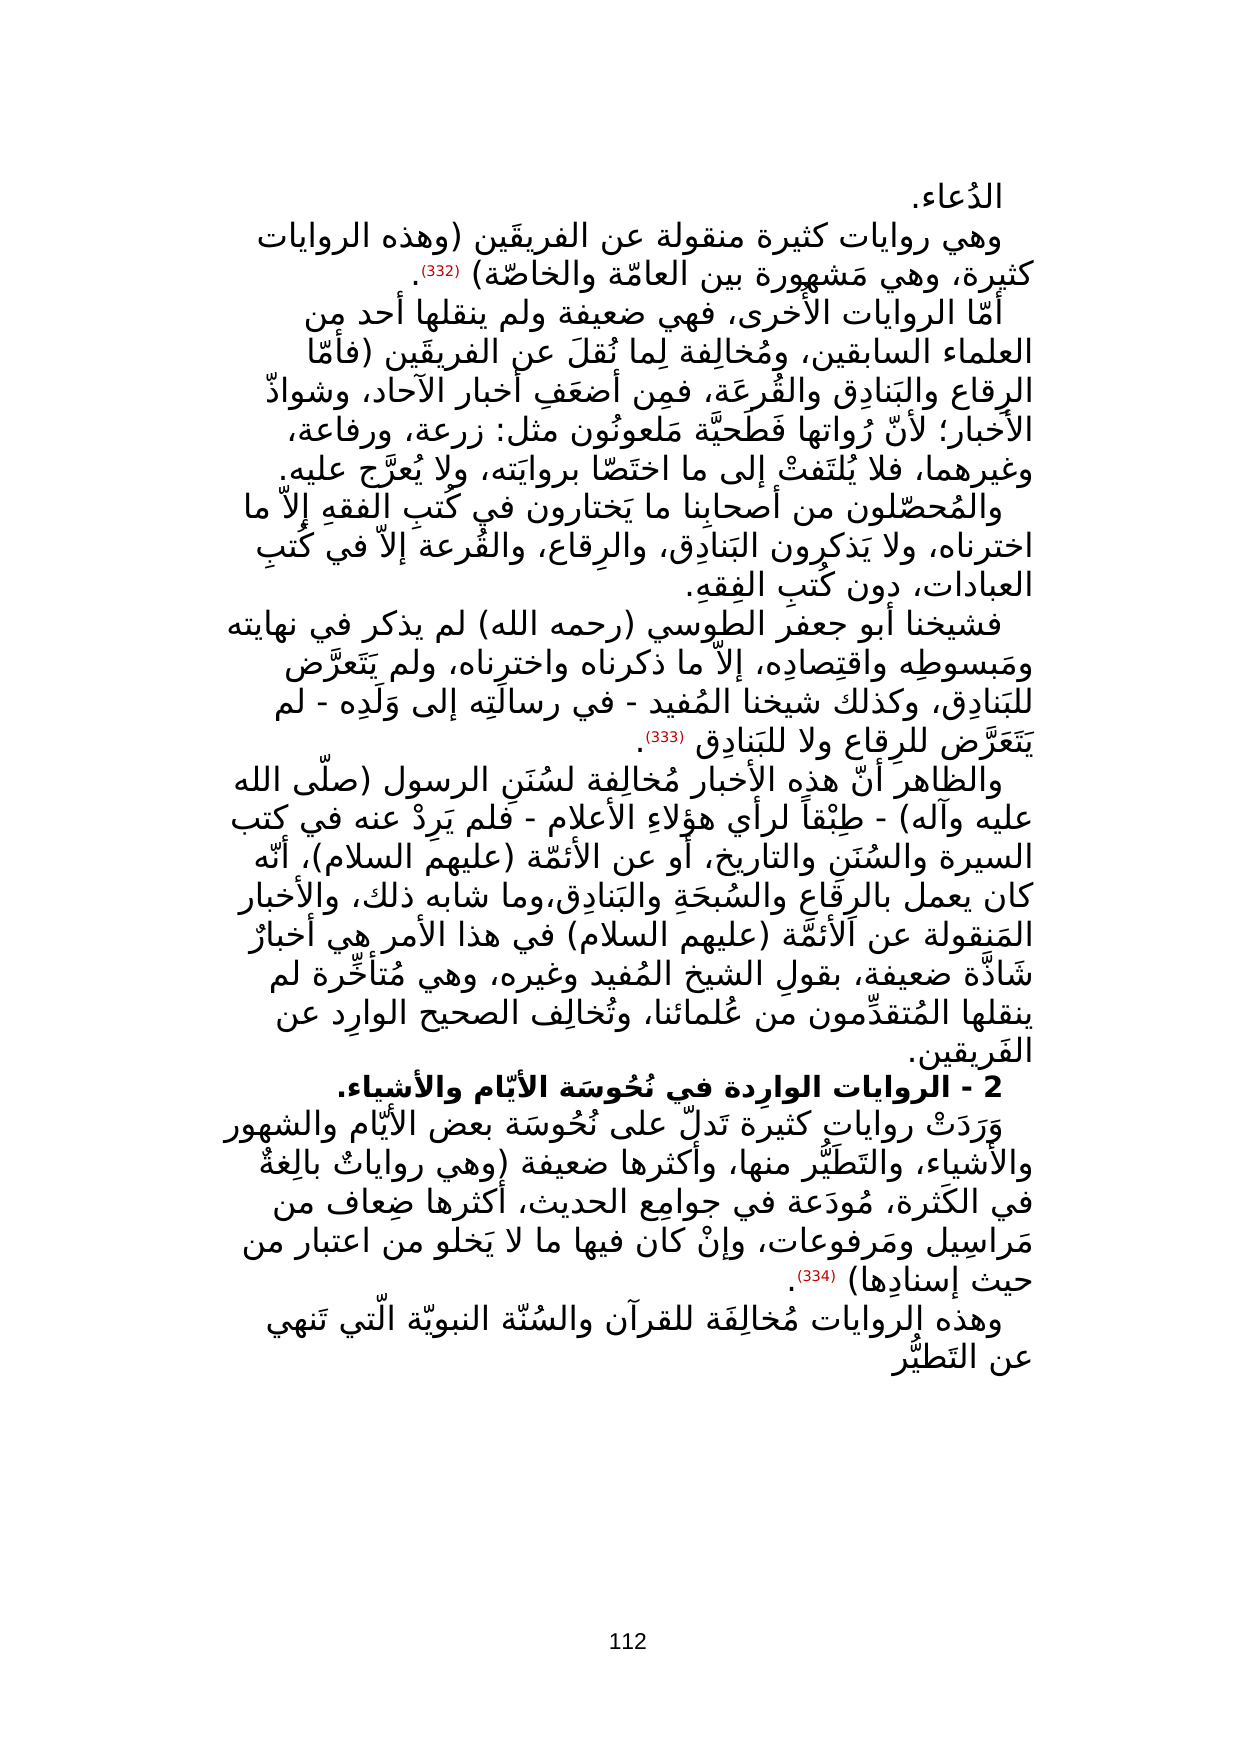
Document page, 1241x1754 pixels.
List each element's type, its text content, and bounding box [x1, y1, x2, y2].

text وهذه الروايات مُخالِفَة للقرآن والسُنّة النبويّة الّتي تَنهي عن التَطيُّر [222, 1299, 1033, 1377]
text أمّا الروايات الأُخرى، فهي ضعيفة ولم ينقلها أحد من العلماء السابقين، ومُخالِفة لِما نُقلَ عن الفريقَين (فأمّا الرِقاع والبَنادِق والقُرعَة، فمِن أضعَفِ أخبار الآحاد، وشواذّ الأخبار؛ لأنّ رُواتها فَطَحيَّة مَلعونُون مثل: زرعة، ورفاعة، وغيرهما، فلا يُلتَفتْ إلى ما اختَصّا بروايَته، ولا يُعرَّج عليه. [222, 294, 1033, 488]
text وهي روايات كثيرة منقولة عن الفريقَين (وهذه الروايات كثيرة، وهي مَشهورة بين العامّة والخاصّة) (332). [222, 216, 1033, 294]
text والظاهر أنّ هذه الأخبار مُخالِفة لسُنَنِ الرسول (صلّى الله عليه وآله) - طِبْقاً لرأي هؤلاءِ الأعلام - فلم يَرِدْ عنه في كتب السيرة والسُنَنِ والتاريخ، أو عن الأئمّة (عليهم السلام)، أنّه كان يعمل بالرِقاعِ والسُبحَةِ والبَنادِق،وما شابه ذلك، والأخبار المَنقولة عن الأئمّة (عليهم السلام) في هذا الأمر هي أخبارٌ شَاذَّة ضعيفة، بقولِ الشيخ المُفيد وغيره، وهي مُتأخِّرة لم ينقلها المُتقدِّمون من عُلمائنا، وتُخالِف الصحيح الوارِد عن الفَريقين. [222, 760, 1033, 1071]
text 2 - الروايات الوارِدة في نُحُوسَة الأيّام والأشياء. [222, 1071, 1033, 1105]
text الدُعاء. [222, 177, 1033, 216]
text وَرَدَتْ روايات كثيرة تَدلّ على نُحُوسَة بعض الأيّام والشهور والأشياء، والتَطَيُّر منها، وأكثرها ضعيفة (وهي رواياتٌ بالِغةٌ في الكَثرة، مُودَعة في جوامِع الحديث، أكثرها ضِعاف من مَراسِيل ومَرفوعات، وإنْ كان فيها ما لا يَخلو من اعتبار من حيث إسنادِها) (334). [222, 1105, 1033, 1299]
text فشيخنا أبو جعفر الطوسي (رحمه الله) لم يذكر في نهايته ومَبسوطِه واقتِصادِه، إلاّ ما ذكرناه واخترناه، ولم يَتَعرَّض للبَنادِق، وكذلك شيخنا المُفيد - في رسالَتِه إلى وَلَدِه - لم يَتَعَرَّض للرِقاع ولا للبَنادِق (333). [222, 604, 1033, 760]
text والمُحصّلون من أصحابِنا ما يَختارون في كُتبِ الفقهِ إلاّ ما اخترناه، ولا يَذكرون البَنادِق، والرِقاع، والقُرعة إلاّ في كُتبِ العبادات، دون كُتبِ الفِقهِ. [222, 488, 1033, 604]
